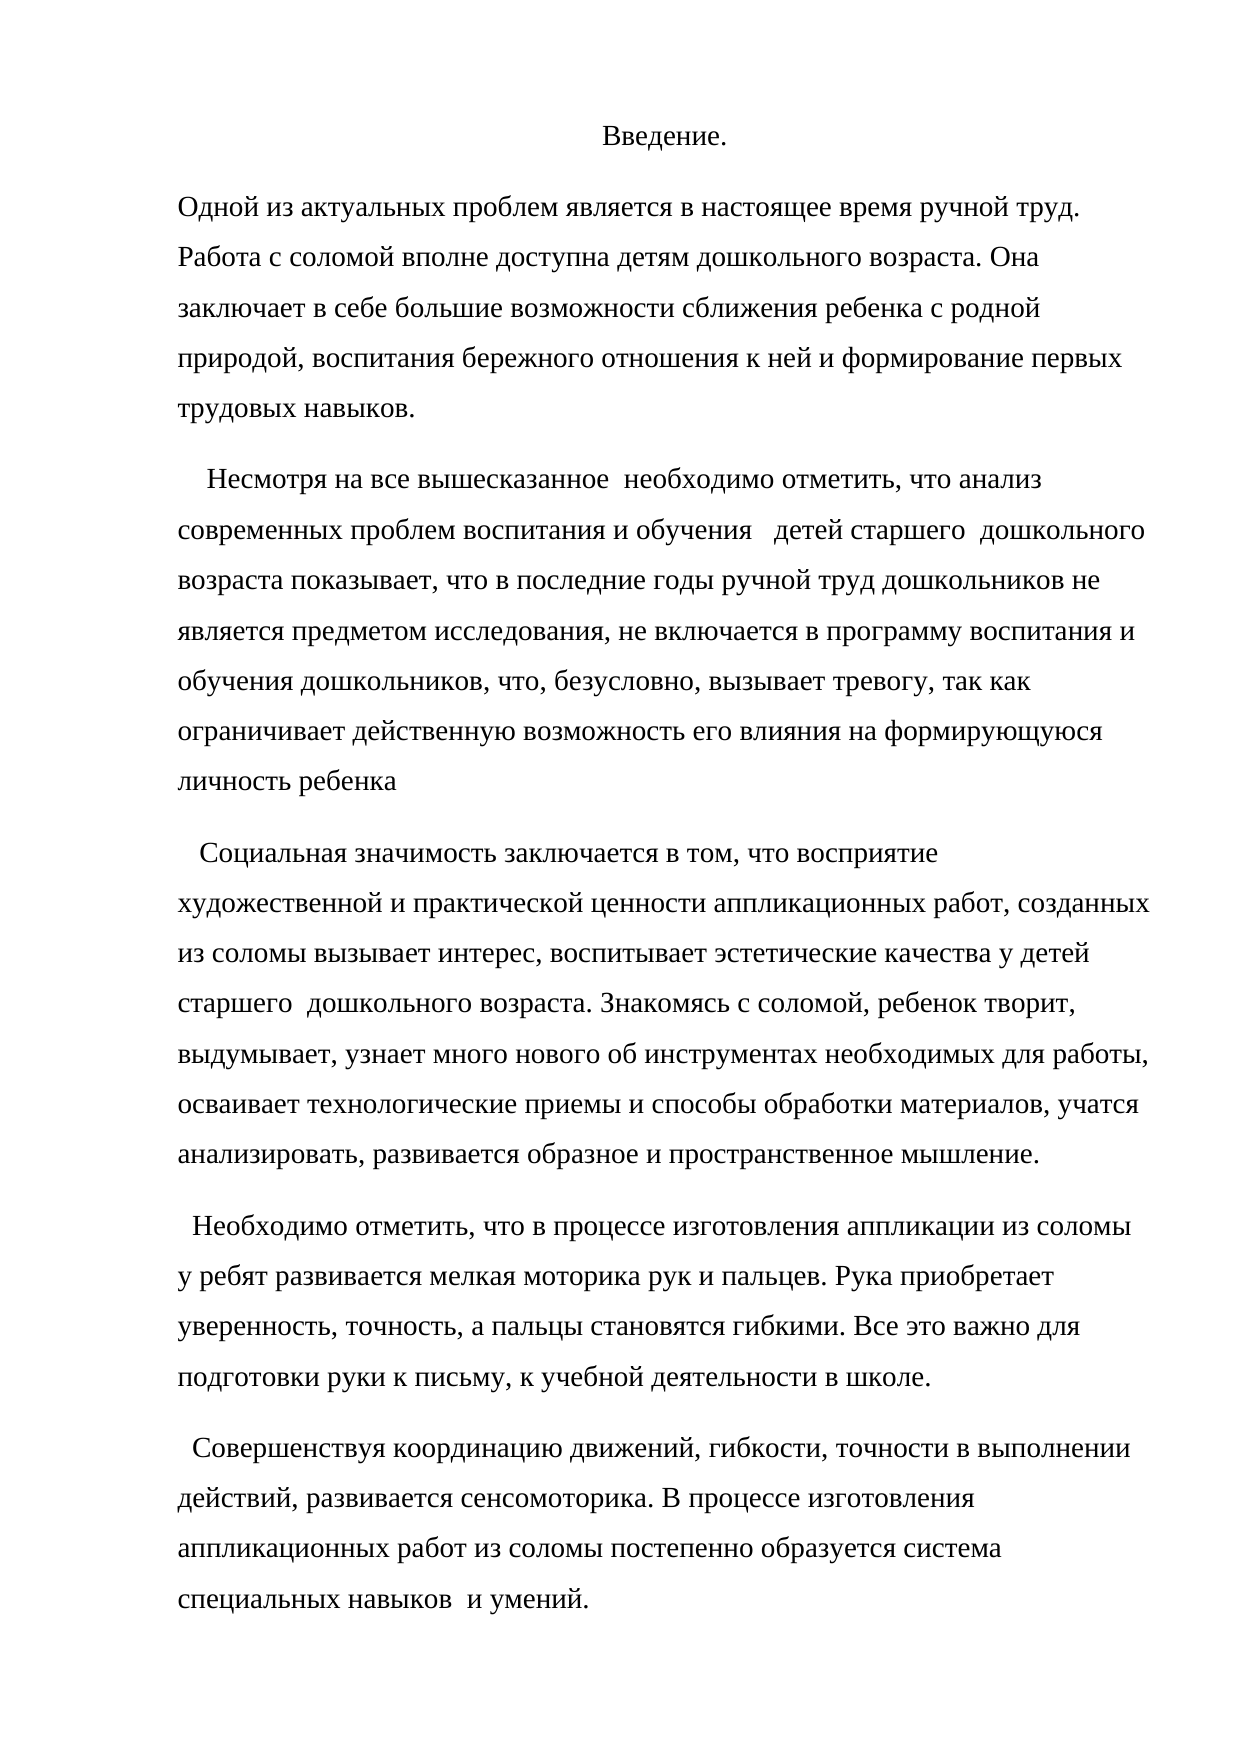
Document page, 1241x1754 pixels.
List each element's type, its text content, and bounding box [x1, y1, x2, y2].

text Необходимо отметить, что в процессе изготовления аппликации из соломы у ребят развивается мелкая моторика рук и пальцев. Рука приобретает уверенность, точность, а пальцы становятся гибкими. Все это важно для подготовки руки к письму, к учебной деятельности в школе. [177, 1208, 1152, 1392]
text Несмотря на все вышесказанное необходимо отметить, что анализ современных проблем воспитания и обучения детей старшего дошкольного возраста показывает, что в последние годы ручной труд дошкольников не является предметом исследования, не включается в программу воспитания и обучения дошкольников, что, безусловно, вызывает тревогу, так как ограничивает действенную возможность его влияния на формирующуюся личность ребенка [177, 462, 1152, 797]
text Совершенствуя координацию движений, гибкости, точности в выполнении действий, развивается сенсомоторика. В процессе изготовления аппликационных работ из соломы постепенно образуется система специальных навыков и умений. [177, 1430, 1152, 1614]
text Социальная значимость заключается в том, что восприятие художественной и практической ценности аппликационных работ, созданных из соломы вызывает интерес, воспитывает эстетические качества у детей старшего дошкольного возраста. Знакомясь с соломой, ребенок творит, выдумывает, узнает много нового об инструментах необходимых для работы, осваивает технологические приемы и способы обработки материалов, учатся анализировать, развивается образное и пространственное мышление. [177, 835, 1152, 1170]
text Одной из актуальных проблем является в настоящее время ручной труд. Работа с соломой вполне доступна детям дошкольного возраста. Она заключает в себе большие возможности сближения ребенка с родной природой, воспитания бережного отношения к ней и формирование первых трудовых навыков. [177, 189, 1152, 424]
text Введение. [177, 118, 1152, 152]
